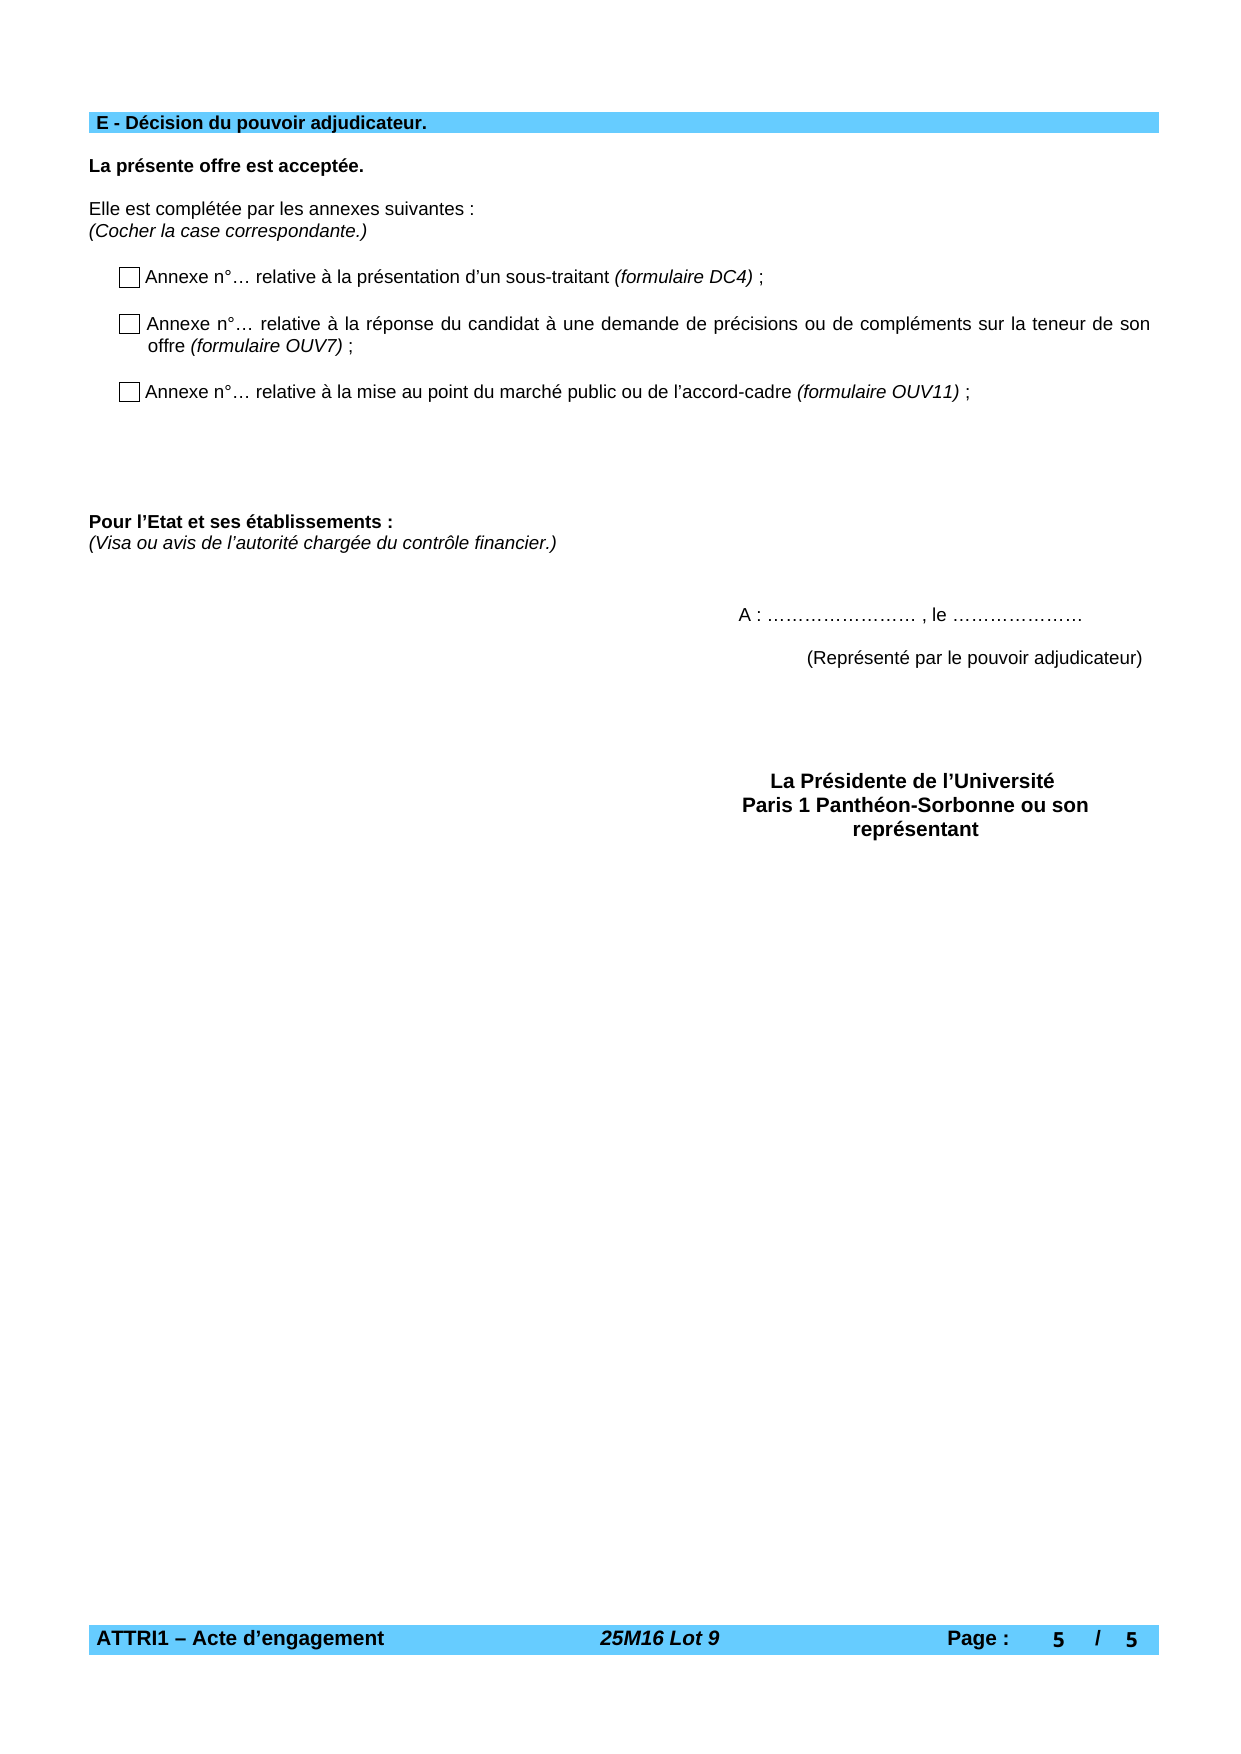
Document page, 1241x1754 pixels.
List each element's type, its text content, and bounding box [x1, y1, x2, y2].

table_header E - Décision du pouvoir adjudicateur. [89, 112, 1159, 133]
text Annexe n°… relative à la réponse du candidat à une demande de précisions ou de compléments sur la teneur de son offre (formulaire OUV7) ; [118, 313, 1152, 356]
text Annexe n°… relative à la présentation d’un sous-traitant (formulaire DC4) ; [118, 266, 1152, 288]
text Annexe n°… relative à la mise au point du marché public ou de l’accord-cadre (formulaire OUV11) ; [118, 381, 1152, 403]
text La Présidente de l’Université Paris 1 Panthéon-Sorbonne ou son représentant [679, 769, 1152, 841]
text (Cocher la case correspondante.) [89, 220, 1152, 241]
text A : …………………… , le ………………… [89, 603, 1152, 625]
text (Visa ou avis de l’autorité chargée du contrôle financier.) [89, 532, 1152, 553]
text Elle est complétée par les annexes suivantes : [89, 198, 1152, 220]
text Pour l’Etat et ses établissements : [89, 510, 1152, 532]
text (Représenté par le pouvoir adjudicateur) [797, 647, 1152, 668]
text La présente offre est acceptée. [89, 155, 1152, 177]
